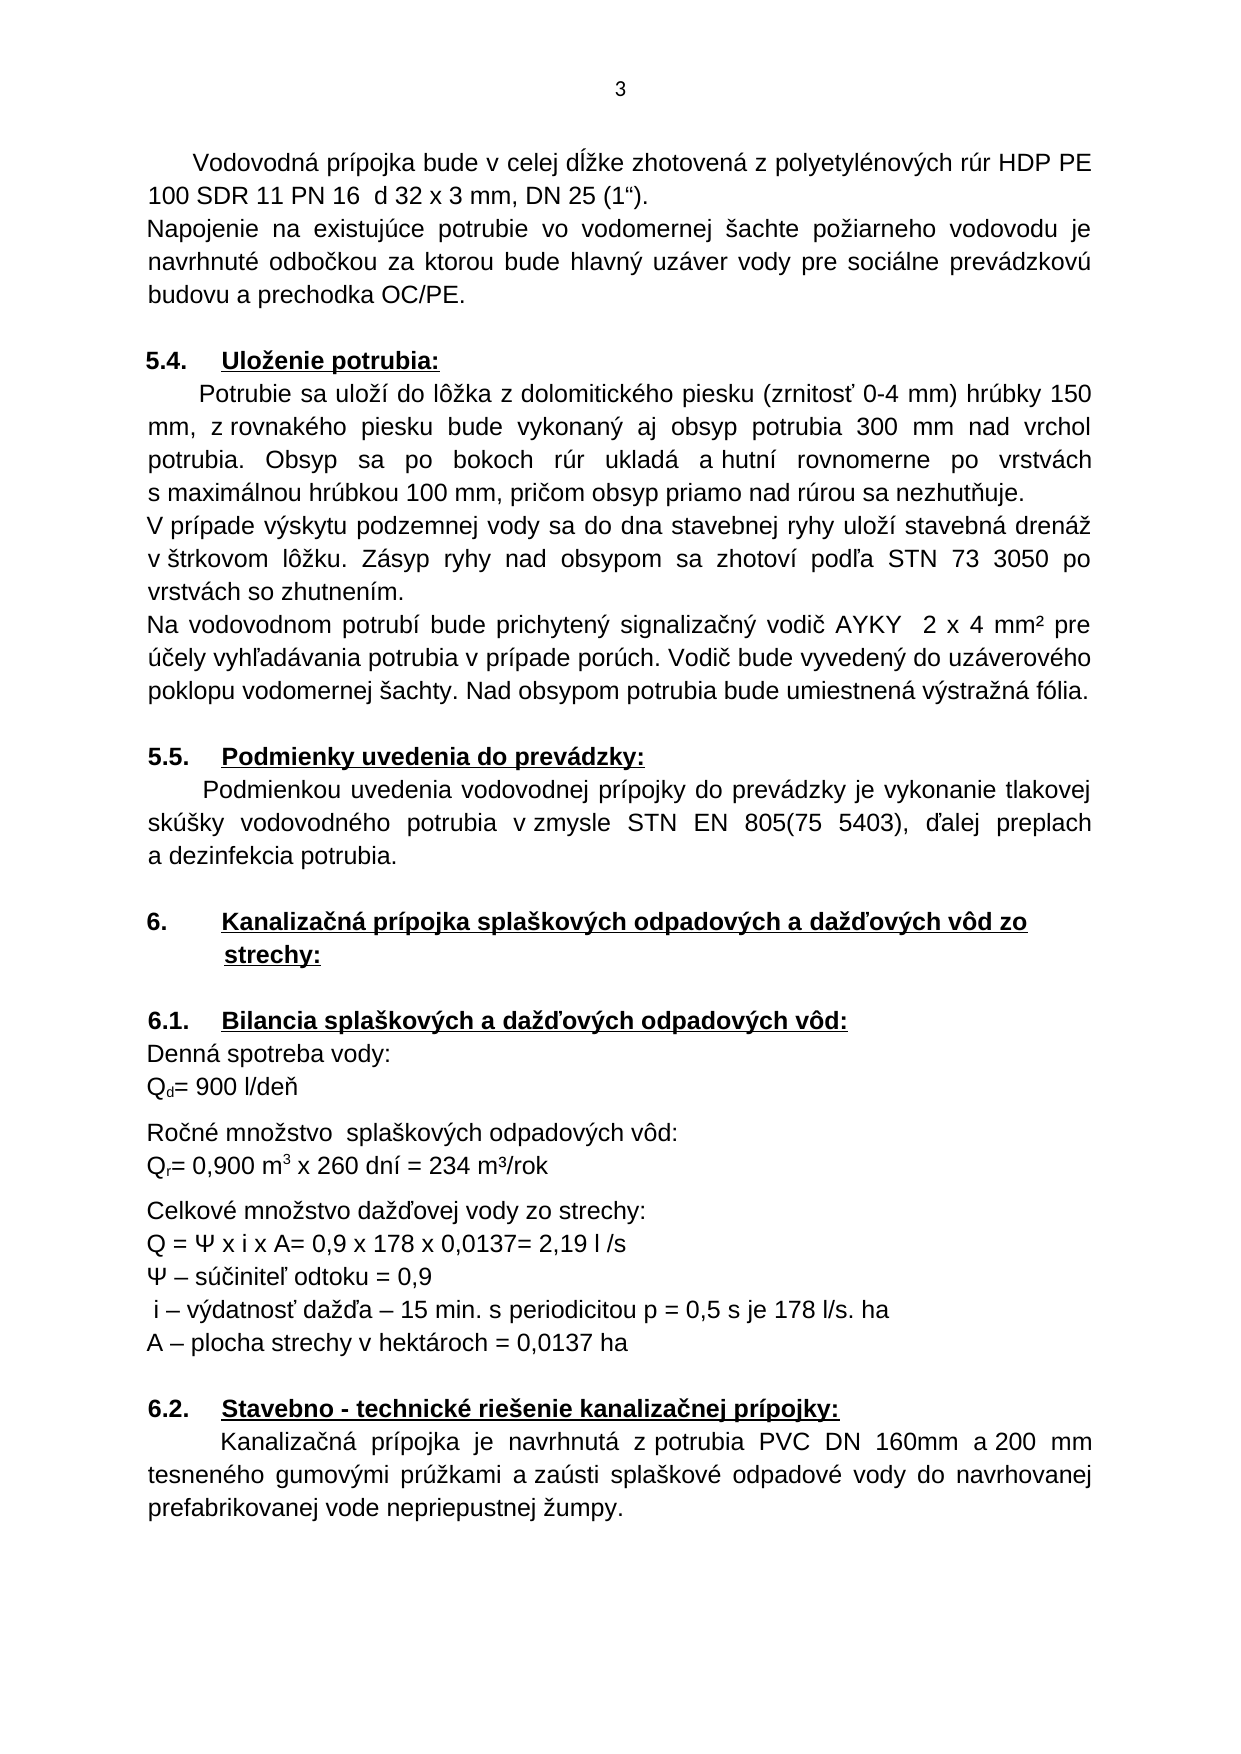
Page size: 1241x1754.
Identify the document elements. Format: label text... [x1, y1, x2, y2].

text Potrubie sa uloží do lôžka z dolomitického piesku (zrnitosť 0-4 mm) hrúbky 150 mm, z rovnakého piesku bude vykonaný aj obsyp potrubia 300 mm nad vrchol potrubia. Obsyp sa po bokoch rúr ukladá a hutní rovnomerne po vrstvách s maximálnou hrúbkou 100 mm, pričom obsyp priamo nad rúrou sa nezhutňuje. [146, 379, 1093, 507]
list Uloženie potrubia: [145, 346, 1093, 374]
text Qd= 900 l/deň [146, 1072, 1093, 1101]
list Ψ – súčiniteľ odtoku = 0,9 [146, 1262, 1093, 1291]
list Celkové množstvo dažďovej vody zo strechy: [146, 1196, 1093, 1225]
text Napojenie na existujúce potrubie vo vodomernej šachte požiarneho vodovodu je navrhnuté odbočkou za ktorou bude hlavný uzáver vody pre sociálne prevádzkovú budovu a prechodka OC/PE. [146, 214, 1093, 308]
list i – výdatnosť dažďa – 15 min. s periodicitou p = 0,5 s je 178 l/s. ha [146, 1295, 1093, 1324]
text A – plocha strechy v hektároch = 0,0137 ha [146, 1328, 1093, 1357]
text Qr= 0,900 m3 x 260 dní = 234 m³/rok [146, 1151, 1093, 1179]
list Q = Ψ x i x A= 0,9 x 178 x 0,0137= 2,19 l /s [146, 1229, 1093, 1258]
text Ročné množstvo splaškových odpadových vôd: [146, 1118, 1093, 1146]
text Na vodovodnom potrubí bude prichytený signalizačný vodič AYKY 2 x 4 mm² pre účely vyhľadávania potrubia v prípade porúch. Vodič bude vyvedený do uzáverového poklopu vodomernej šachty. Nad obsypom potrubia bude umiestnená výstražná fólia. [146, 610, 1093, 705]
list Bilancia splaškových a dažďových odpadových vôd: [148, 1006, 1093, 1035]
list Kanalizačná prípojka je navrhnutá z potrubia PVC DN 160mm a 200 mm tesneného gumovými prúžkami a zaústi splaškové odpadové vody do navrhovanej prefabrikovanej vode nepriepustnej žumpy. [148, 1427, 1093, 1522]
text Denná spotreba vody: [146, 1039, 1093, 1068]
list Stavebno - technické riešenie kanalizačnej prípojky: [148, 1394, 1093, 1423]
list Kanalizačná prípojka splaškových odpadových a dažďových vôd zo [146, 907, 1093, 936]
list Podmienky uvedenia do prevádzky: [148, 742, 1093, 771]
list strechy: [148, 940, 1093, 969]
text V prípade výskytu podzemnej vody sa do dna stavebnej ryhy uloží stavebná drenáž v štrkovom lôžku. Zásyp ryhy nad obsypom sa zhotoví podľa STN 73 3050 po vrstvách so zhutnením. [146, 511, 1093, 606]
text Podmienkou uvedenia vodovodnej prípojky do prevádzky je vykonanie tlakovej skúšky vodovodného potrubia v zmysle STN EN 805(75 5403), ďalej preplach a dezinfekcia potrubia. [146, 775, 1093, 870]
text Vodovodná prípojka bude v celej dĺžke zhotovená z polyetylénových rúr HDP PE 100 SDR 11 PN 16 d 32 x 3 mm, DN 25 (1“). [146, 148, 1093, 209]
